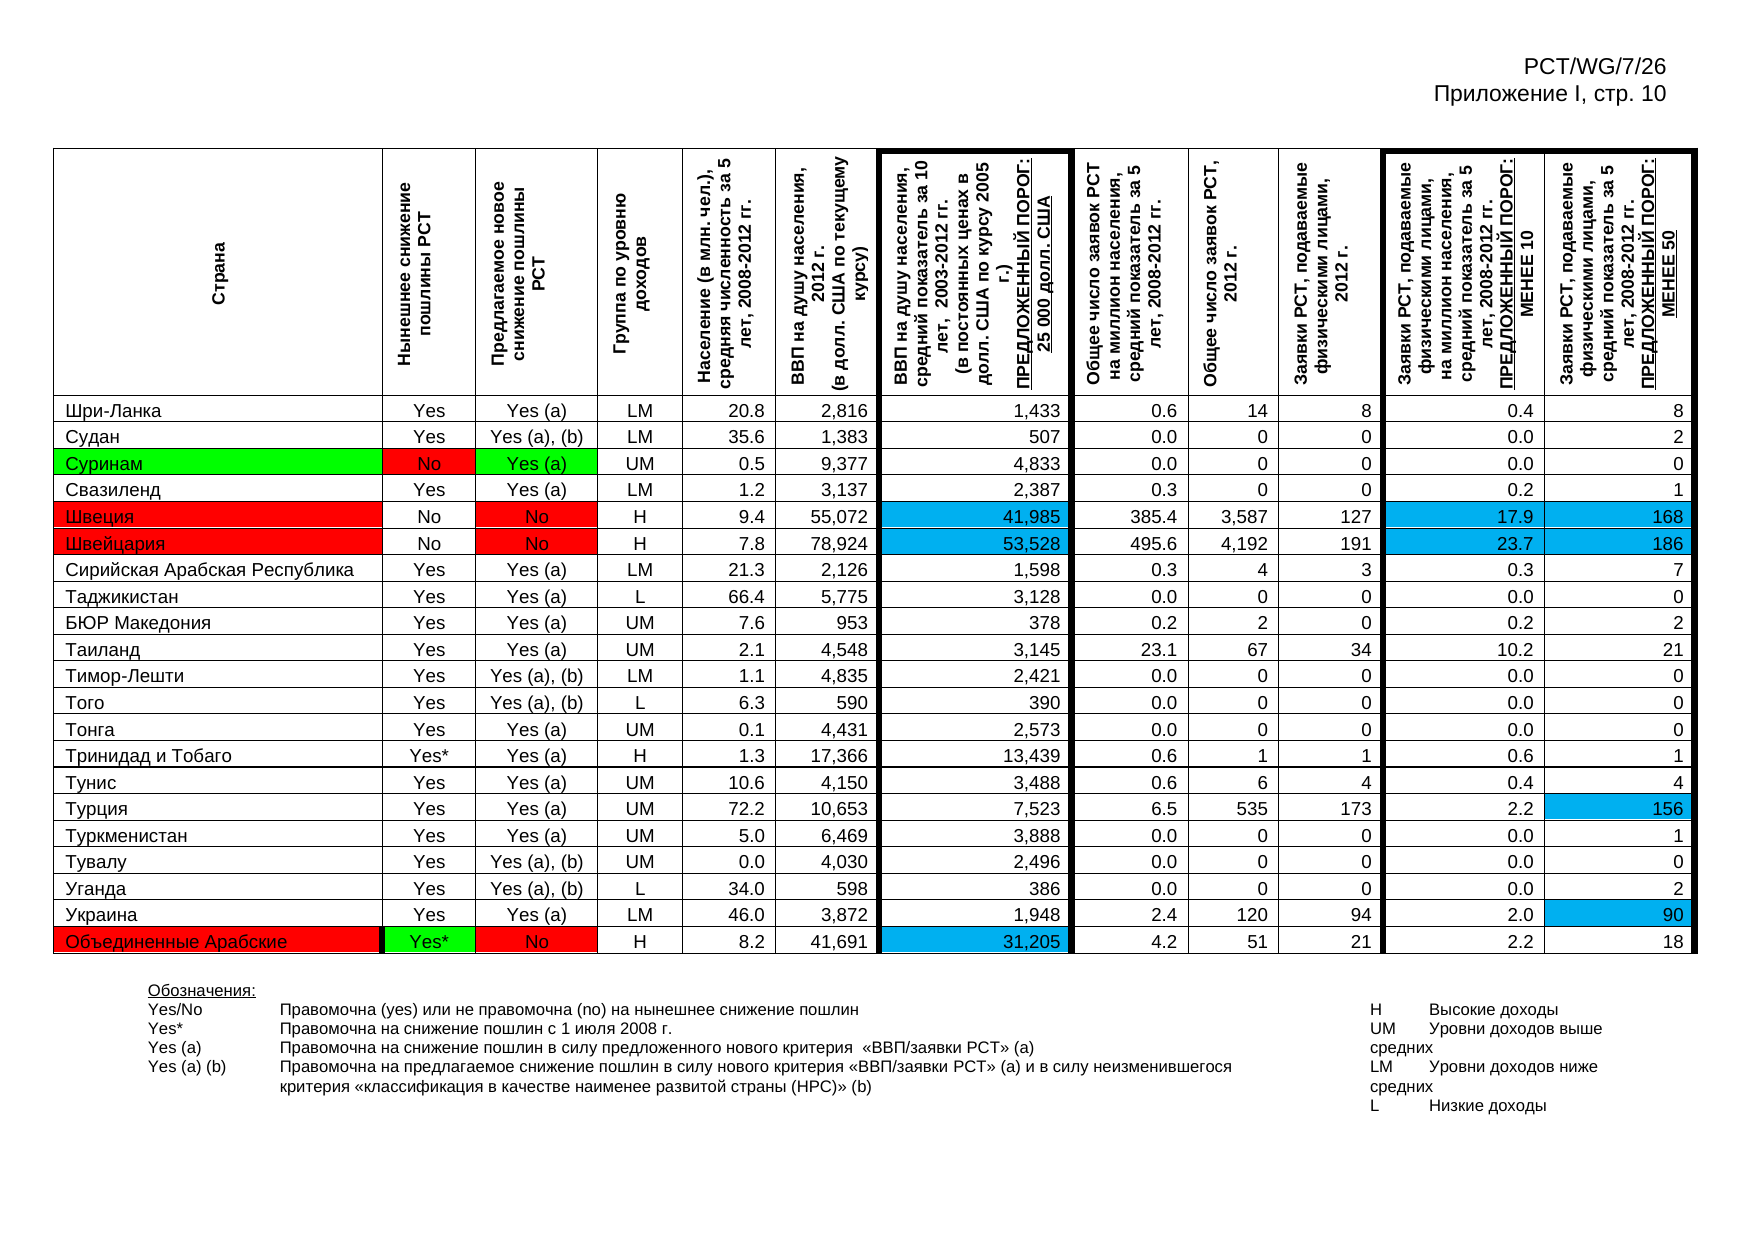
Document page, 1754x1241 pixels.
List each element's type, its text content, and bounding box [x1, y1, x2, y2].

table_header Предлагаемое новое снижение пошлины PCT [476, 149, 597, 394]
table_cell 495.6 [1075, 529, 1188, 554]
table_cell Yes [383, 582, 475, 607]
table_cell 0 [1189, 449, 1278, 474]
table_cell Свазиленд [54, 475, 382, 501]
table_cell 173 [1279, 794, 1380, 819]
table_cell 23.1 [1075, 635, 1188, 660]
table_cell 35.6 [683, 422, 775, 448]
table_cell No [383, 502, 475, 527]
table_cell Тимор-Лешти [54, 661, 382, 687]
table_cell Yes [383, 821, 475, 846]
table_cell Швеция [54, 502, 382, 527]
table_cell 0 [1279, 821, 1380, 846]
table_cell 6 [1189, 768, 1278, 793]
table_cell Yes (a) [476, 449, 597, 474]
table_cell 4,030 [776, 847, 876, 873]
table_cell 94 [1279, 900, 1380, 926]
table_cell Суринам [54, 449, 382, 474]
table_cell 0.0 [1386, 874, 1544, 899]
table_cell Yes [383, 847, 475, 873]
table_cell 78,924 [776, 529, 876, 554]
table_cell 23.7 [1386, 529, 1544, 554]
table_cell 4 [1545, 768, 1691, 793]
table_cell 17,366 [776, 741, 876, 766]
table_cell 2.1 [683, 635, 775, 660]
table_cell Туркменистан [54, 821, 382, 846]
table_cell 41,691 [776, 927, 876, 952]
table_cell 4 [1189, 555, 1278, 581]
table_cell 0.6 [1075, 741, 1188, 766]
table_cell Объединенные Арабские Эмираты [54, 927, 379, 952]
table_cell Yes [383, 714, 475, 740]
table_cell 2,816 [776, 396, 876, 421]
table_cell 0.0 [1386, 714, 1544, 740]
table_cell Yes [383, 688, 475, 713]
table_cell Тонга [54, 714, 382, 740]
table_cell Yes (a) [476, 741, 597, 766]
table_cell 2,126 [776, 555, 876, 581]
table_cell 51 [1189, 927, 1278, 952]
table_cell Yes (a), (b) [476, 874, 597, 899]
table_cell LM [598, 661, 682, 687]
table_cell 14 [1189, 396, 1278, 421]
table_cell 0.0 [1386, 449, 1544, 474]
table_cell 1 [1545, 821, 1691, 846]
table_cell 10.6 [683, 768, 775, 793]
table_header Заявки PCT, подаваемые физическими лицами, 2012 г. [1279, 149, 1380, 394]
table_cell 1 [1545, 475, 1691, 501]
table_cell 6,469 [776, 821, 876, 846]
table_cell 0.0 [1075, 422, 1188, 448]
table_cell 168 [1545, 502, 1691, 527]
table_header Страна [54, 149, 382, 394]
table_cell 0.0 [1386, 688, 1544, 713]
table_cell 2,573 [882, 714, 1068, 740]
table_cell Yes [383, 475, 475, 501]
table_header Заявки PCT, подаваемые физическими лицами, средний показатель за 5 лет, 2008-2012 гг. ПРЕДЛОЖЕННЫЙ ПОРОГ: МЕНЕЕ 50 [1545, 154, 1691, 394]
table_cell 10.2 [1386, 635, 1544, 660]
table_cell 1.3 [683, 741, 775, 766]
table_cell 9,377 [776, 449, 876, 474]
table_cell Yes* [385, 927, 475, 952]
table_cell 8 [1279, 396, 1380, 421]
table_cell LM [598, 396, 682, 421]
table_cell 31,205 [882, 927, 1068, 952]
table_cell 2,387 [882, 475, 1068, 501]
table_cell 2.2 [1386, 927, 1544, 952]
table_cell Yes (a) [476, 396, 597, 421]
table_cell 0.0 [1075, 449, 1188, 474]
table_cell Yes [383, 422, 475, 448]
table_cell 0.2 [1386, 475, 1544, 501]
table_cell 0.0 [1075, 661, 1188, 687]
table_cell Yes (a), (b) [476, 847, 597, 873]
table_cell 0.4 [1386, 396, 1544, 421]
table_cell 34.0 [683, 874, 775, 899]
table_cell Yes (a), (b) [476, 661, 597, 687]
table_cell 2.0 [1386, 900, 1544, 926]
table_header Группа по уровню доходов [598, 149, 682, 394]
table_cell 1 [1279, 741, 1380, 766]
table_cell 46.0 [683, 900, 775, 926]
table_cell 0 [1545, 582, 1691, 607]
table_cell 2,496 [882, 847, 1068, 873]
table_cell Yes (a) [476, 821, 597, 846]
table_cell 186 [1545, 529, 1691, 554]
table_cell 0.0 [1075, 874, 1188, 899]
table_cell 2.4 [1075, 900, 1188, 926]
table_cell 18 [1545, 927, 1691, 952]
table_cell 0.0 [683, 847, 775, 873]
table_cell LM [598, 555, 682, 581]
table_cell 0 [1545, 449, 1691, 474]
table_cell 4,833 [882, 449, 1068, 474]
table_cell 3,145 [882, 635, 1068, 660]
table_cell 66.4 [683, 582, 775, 607]
table_cell 0.5 [683, 449, 775, 474]
table_cell 90 [1545, 900, 1691, 926]
table_cell 1.2 [683, 475, 775, 501]
table_cell 3,137 [776, 475, 876, 501]
table_cell 0 [1279, 847, 1380, 873]
table_cell 5,775 [776, 582, 876, 607]
table_cell 0.6 [1075, 396, 1188, 421]
table_cell 72.2 [683, 794, 775, 819]
table_cell 535 [1189, 794, 1278, 819]
table_header Общее число заявок PCT, 2012 г. [1189, 149, 1278, 394]
table_cell 0.0 [1075, 688, 1188, 713]
table_cell Yes (a) [476, 608, 597, 634]
table_cell Yes (a) [476, 768, 597, 793]
table_cell 598 [776, 874, 876, 899]
table_cell LM [598, 475, 682, 501]
table_cell Yes (a) [476, 635, 597, 660]
table_cell 0.0 [1075, 821, 1188, 846]
table_cell L [598, 874, 682, 899]
table_header ВВП на душу населения, средний показатель за 10 лет, 2003-2012 гг. (в постоянных ценах в долл. США по курсу 2005 г.) ПРЕДЛОЖЕННЫЙ ПОРОГ: 25 000 долл. США [882, 154, 1068, 394]
table_cell Таиланд [54, 635, 382, 660]
table_cell 67 [1189, 635, 1278, 660]
table_cell 0.4 [1386, 768, 1544, 793]
table_cell LM [598, 900, 682, 926]
table_cell Yes [383, 874, 475, 899]
table_cell 34 [1279, 635, 1380, 660]
table_cell 0.3 [1075, 475, 1188, 501]
table_cell 385.4 [1075, 502, 1188, 527]
table_cell 4,192 [1189, 529, 1278, 554]
table_cell 1,383 [776, 422, 876, 448]
table_cell 390 [882, 688, 1068, 713]
table_cell No [476, 927, 597, 952]
table_cell 0.1 [683, 714, 775, 740]
table_cell 0 [1279, 422, 1380, 448]
table_cell 4,548 [776, 635, 876, 660]
table_cell 0 [1189, 874, 1278, 899]
table_cell 0 [1279, 714, 1380, 740]
table_cell Турция [54, 794, 382, 819]
table_header Общее число заявок PCT на миллион населения, средний показатель за 5 лет, 2008-2012 гг. [1075, 149, 1188, 394]
table_cell 2.2 [1386, 794, 1544, 819]
table_cell UM [598, 714, 682, 740]
table_header ВВП на душу населения, 2012 г. (в долл. США по текущему курсу) [776, 149, 876, 394]
table_cell Таджикистан [54, 582, 382, 607]
table_cell 0 [1545, 714, 1691, 740]
table_cell UM [598, 847, 682, 873]
table_cell 6.5 [1075, 794, 1188, 819]
table_cell 0 [1189, 688, 1278, 713]
table_cell Тувалу [54, 847, 382, 873]
table_cell 7.6 [683, 608, 775, 634]
table_cell 0.2 [1386, 608, 1544, 634]
table_cell Yes (a) [476, 582, 597, 607]
table_cell 2 [1545, 422, 1691, 448]
table_cell 2 [1189, 608, 1278, 634]
table_cell 0 [1279, 661, 1380, 687]
table_cell Yes (a) [476, 900, 597, 926]
table_cell Yes* [383, 741, 475, 766]
table_cell 0.0 [1386, 847, 1544, 873]
table_cell No [383, 449, 475, 474]
table_cell Yes [383, 555, 475, 581]
table_cell H [598, 927, 682, 952]
table_cell 0 [1279, 582, 1380, 607]
table_cell No [476, 529, 597, 554]
table_cell 0 [1279, 449, 1380, 474]
table_cell Yes (a) [476, 555, 597, 581]
table_cell Шри-Ланка [54, 396, 382, 421]
table_cell 0.3 [1075, 555, 1188, 581]
table_cell 953 [776, 608, 876, 634]
table_cell 2 [1545, 874, 1691, 899]
table_cell Yes (a), (b) [476, 422, 597, 448]
table_cell UM [598, 794, 682, 819]
table_cell H [598, 502, 682, 527]
table_cell 0 [1545, 688, 1691, 713]
table_cell 590 [776, 688, 876, 713]
table_cell 0.0 [1386, 422, 1544, 448]
table_cell 0 [1279, 874, 1380, 899]
table_cell LM [598, 422, 682, 448]
table_cell Yes (a), (b) [476, 688, 597, 713]
table_cell 7,523 [882, 794, 1068, 819]
table_cell Yes (a) [476, 794, 597, 819]
table_cell Yes [383, 900, 475, 926]
table_cell UM [598, 768, 682, 793]
table_cell Yes (a) [476, 714, 597, 740]
table_cell 21.3 [683, 555, 775, 581]
table_cell 0 [1189, 661, 1278, 687]
table_cell БЮР Македония [54, 608, 382, 634]
table_cell No [476, 502, 597, 527]
table_cell 1,433 [882, 396, 1068, 421]
table_cell 4 [1279, 768, 1380, 793]
table_cell 191 [1279, 529, 1380, 554]
table_header Население (в млн. чел.), средняя численность за 5 лет, 2008-2012 гг. [683, 149, 775, 394]
table_cell 0.0 [1386, 582, 1544, 607]
table_cell Уганда [54, 874, 382, 899]
table_cell 21 [1545, 635, 1691, 660]
table_cell Того [54, 688, 382, 713]
table_cell 2,421 [882, 661, 1068, 687]
table_cell Тунис [54, 768, 382, 793]
table_cell 1.1 [683, 661, 775, 687]
table_cell 386 [882, 874, 1068, 899]
table_cell 0.0 [1386, 661, 1544, 687]
table_cell 378 [882, 608, 1068, 634]
table_cell 20.8 [683, 396, 775, 421]
table_cell 4,431 [776, 714, 876, 740]
table_cell Тринидад и Тобаго [54, 741, 382, 766]
table_cell 0 [1189, 422, 1278, 448]
table_cell 3,888 [882, 821, 1068, 846]
table_cell Yes [383, 768, 475, 793]
table_cell 1,598 [882, 555, 1068, 581]
table_cell 8.2 [683, 927, 775, 952]
table_cell 3,128 [882, 582, 1068, 607]
table_cell 2 [1545, 608, 1691, 634]
table_cell 120 [1189, 900, 1278, 926]
table_cell 0 [1189, 847, 1278, 873]
table_cell 8 [1545, 396, 1691, 421]
table_cell 55,072 [776, 502, 876, 527]
table_cell 4,150 [776, 768, 876, 793]
table_cell 7.8 [683, 529, 775, 554]
table_cell No [383, 529, 475, 554]
table_header Нынешнее снижение пошлины PCT [383, 149, 475, 394]
table_cell Yes [383, 661, 475, 687]
table_cell 41,985 [882, 502, 1068, 527]
table_cell 17.9 [1386, 502, 1544, 527]
table_cell Yes [383, 635, 475, 660]
table_cell 156 [1545, 794, 1691, 819]
table_cell H [598, 741, 682, 766]
table_cell 1 [1545, 741, 1691, 766]
table_cell 3,872 [776, 900, 876, 926]
table_cell Швейцария [54, 529, 382, 554]
table_cell 0 [1189, 582, 1278, 607]
table_cell 10,653 [776, 794, 876, 819]
table_cell Yes [383, 794, 475, 819]
table_cell 0.3 [1386, 555, 1544, 581]
table_cell H [598, 529, 682, 554]
table_cell 0 [1279, 475, 1380, 501]
table_cell 0 [1189, 714, 1278, 740]
table_cell 507 [882, 422, 1068, 448]
table_cell 0.0 [1075, 847, 1188, 873]
table_cell 3,587 [1189, 502, 1278, 527]
table_cell 4,835 [776, 661, 876, 687]
table_cell 6.3 [683, 688, 775, 713]
table_cell UM [598, 635, 682, 660]
table_cell 1,948 [882, 900, 1068, 926]
table_cell Yes (a) [476, 475, 597, 501]
table_cell UM [598, 449, 682, 474]
table_cell 13,439 [882, 741, 1068, 766]
table_cell 0 [1189, 821, 1278, 846]
table_cell UM [598, 821, 682, 846]
table_cell 0 [1545, 661, 1691, 687]
table_cell Yes [383, 608, 475, 634]
table_cell 0.0 [1075, 582, 1188, 607]
table_cell 127 [1279, 502, 1380, 527]
table_cell 1 [1189, 741, 1278, 766]
table_cell 53,528 [882, 529, 1068, 554]
table_cell 21 [1279, 927, 1380, 952]
table_cell 3,488 [882, 768, 1068, 793]
table_cell UM [598, 608, 682, 634]
table_cell Yes [383, 396, 475, 421]
table_cell 0 [1279, 608, 1380, 634]
table_cell Судан [54, 422, 382, 448]
table_cell 5.0 [683, 821, 775, 846]
table_cell Украина [54, 900, 382, 926]
table_cell Сирийская Арабская Республика [54, 555, 382, 581]
table_cell 9.4 [683, 502, 775, 527]
table_cell 0 [1189, 475, 1278, 501]
table_cell 0.2 [1075, 608, 1188, 634]
table_cell 0.0 [1386, 821, 1544, 846]
table_header Заявки PCT, подаваемые физическими лицами, на миллион населения, средний показатель за 5 лет, 2008-2012 гг. ПРЕДЛОЖЕННЫЙ ПОРОГ: МЕНЕЕ 10 [1386, 154, 1544, 394]
table_cell 0.6 [1075, 768, 1188, 793]
table_cell L [598, 582, 682, 607]
table_cell 3 [1279, 555, 1380, 581]
table_cell 0.0 [1075, 714, 1188, 740]
table_cell L [598, 688, 682, 713]
table_cell 0 [1545, 847, 1691, 873]
table_cell 4.2 [1075, 927, 1188, 952]
table_cell 0.6 [1386, 741, 1544, 766]
table_cell 0 [1279, 688, 1380, 713]
table_cell 7 [1545, 555, 1691, 581]
